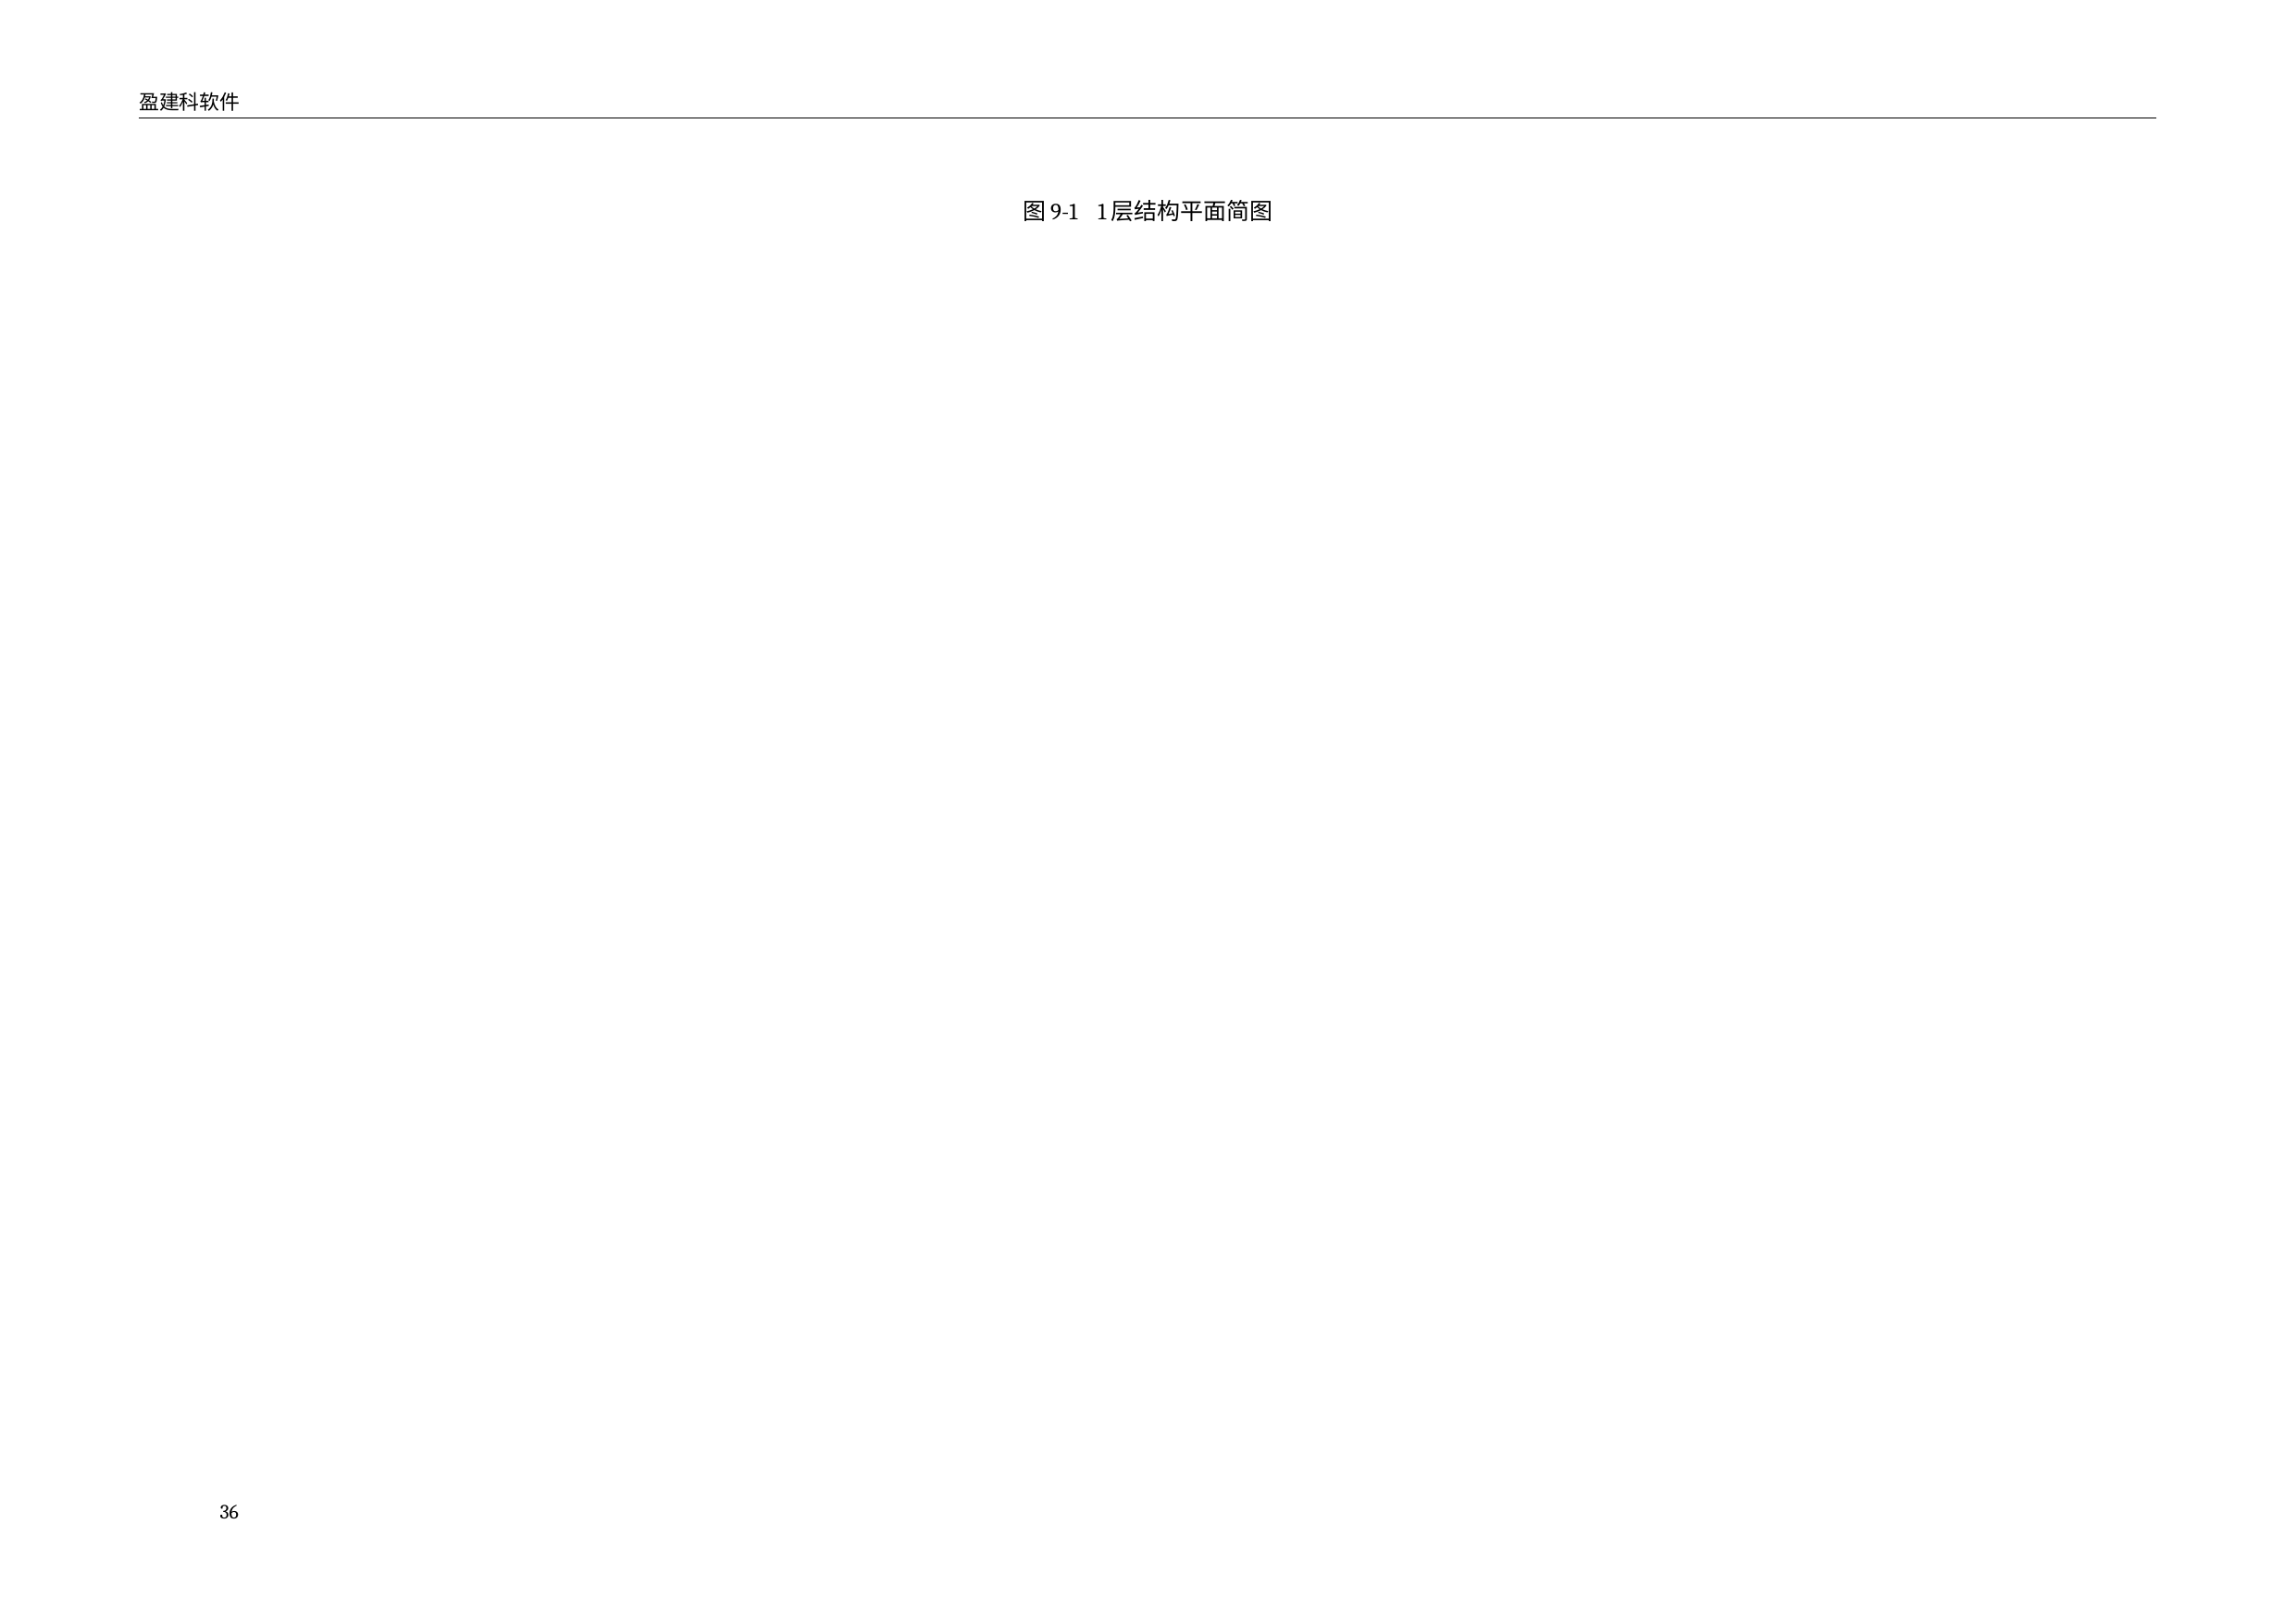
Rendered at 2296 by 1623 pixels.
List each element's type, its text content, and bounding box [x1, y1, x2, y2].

text 图9-1 1层结构平面简图 [139, 180, 2156, 240]
